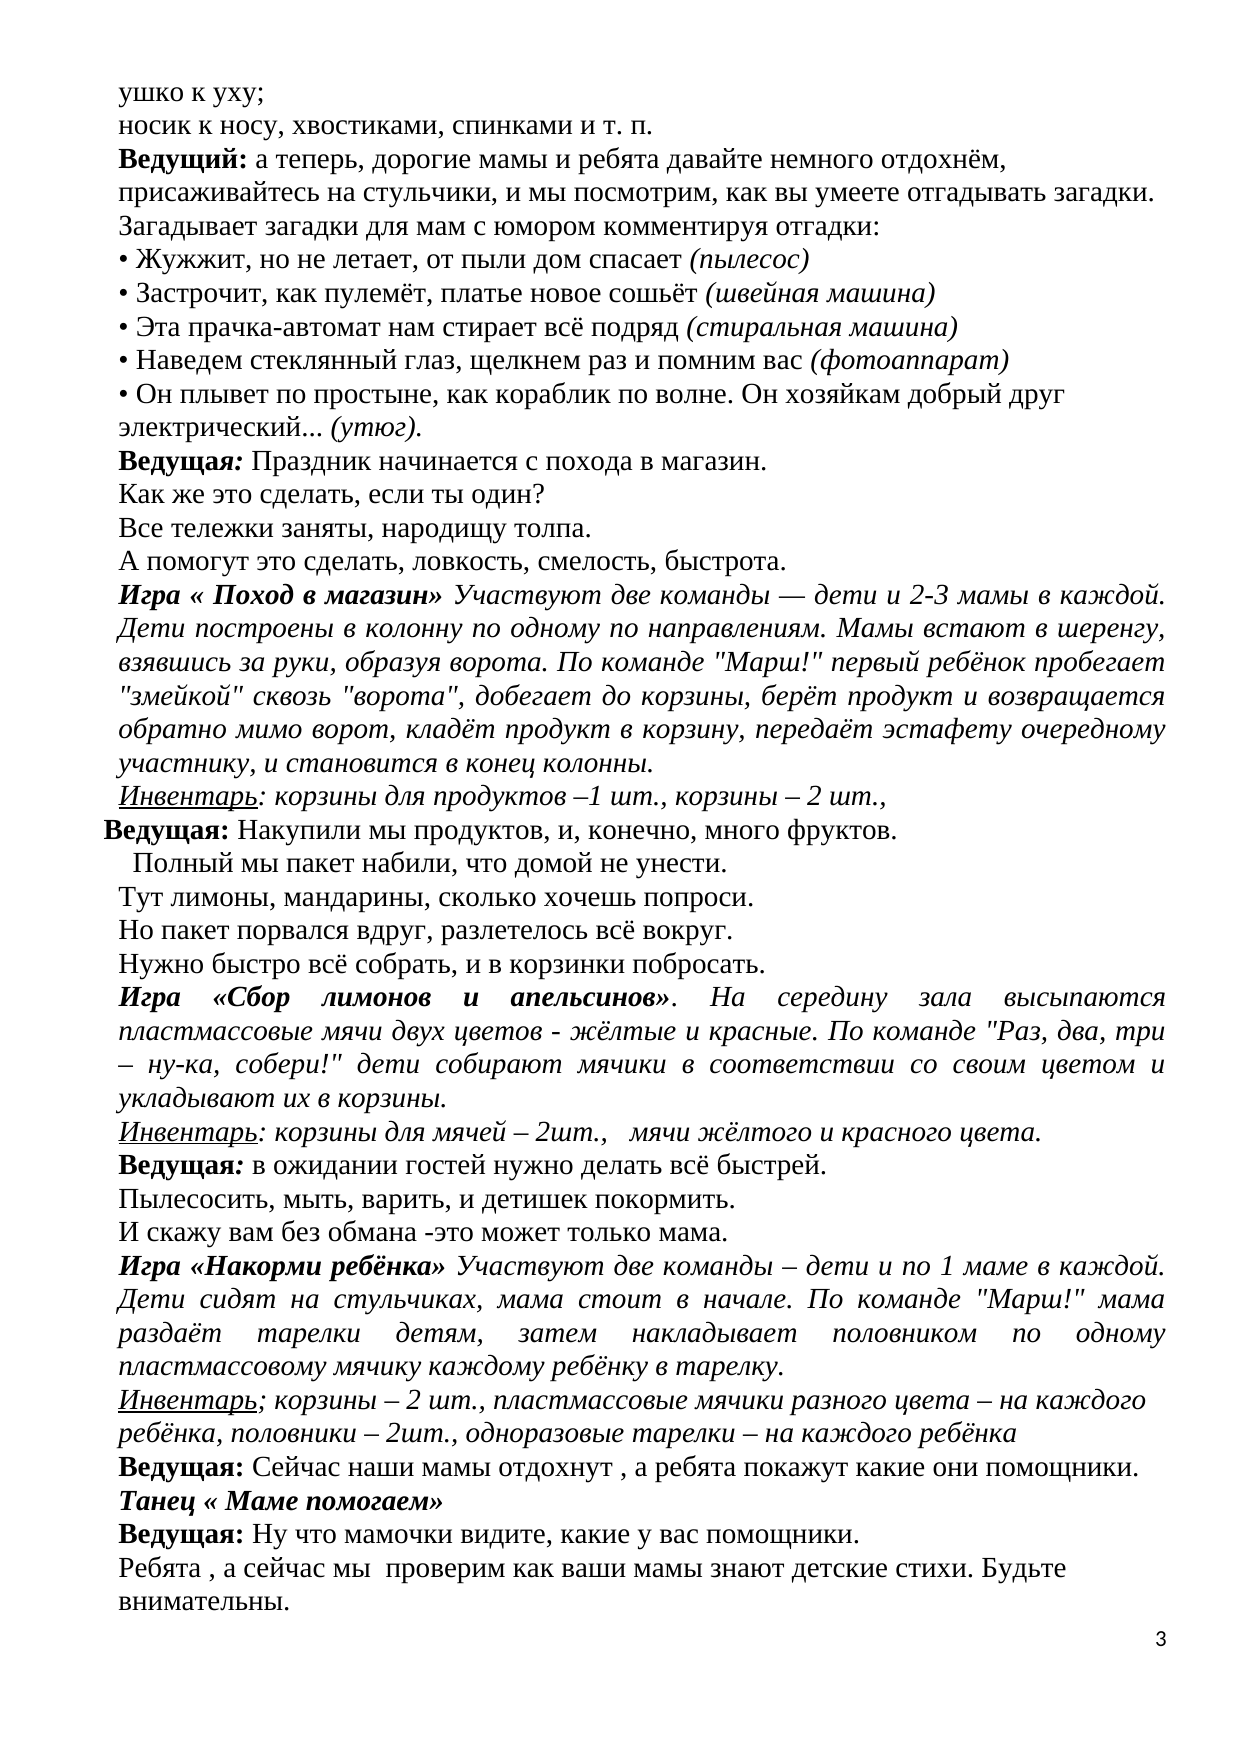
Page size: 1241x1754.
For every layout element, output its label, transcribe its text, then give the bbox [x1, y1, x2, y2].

text • Наведем стеклянный глаз, щелкнем раз и помним вас (фотоаппарат) [118, 342, 1167, 376]
text электрический... (утюг). [118, 409, 1167, 443]
text Полный мы пакет набили, что домой не унести. [103, 845, 1167, 879]
text Танец « Маме помогаем» [118, 1483, 1167, 1516]
text Игра « Поход в магазин» Участвуют две команды — дети и 2-3 мамы в каждой. Дети построены в колонну по одному по направлениям. Мамы встают в шеренгу, взявшись за руки, образуя ворота. По команде "Марш!" первый ребёнок пробегает "змейкой" сквозь "ворота", добегает до корзины, берёт продукт и возвращается обратно мимо ворот, кладёт продукт в корзину, передаёт эстафету очередному участнику, и становится в конец колонны. [118, 577, 1167, 778]
text • Застрочит, как пулемёт, платье новое сошьёт (швейная машина) [118, 275, 1167, 309]
text • Он плывет по простыне, как кораблик по волне. Он хозяйкам добрый друг [118, 376, 1167, 409]
text Игра «Сбор лимонов и апельсинов». На середину зала высыпаются пластмассовые мячи двух цветов - жёлтые и красные. По команде "Раз, два, три – ну-ка, собери!" дети собирают мячики в соответствии со своим цветом и укладывают их в корзины. [118, 979, 1167, 1114]
text Пылесосить, мыть, варить, и детишек покормить. [118, 1181, 1167, 1214]
text носик к носу, хвостиками, спинками и т. п. [118, 107, 1167, 141]
text Игра «Накорми ребёнка» Участвуют две команды – дети и по 1 маме в каждой. Дети сидят на стульчиках, мама стоит в начале. По команде "Марш!" мама раздаёт тарелки детям, затем накладывает половником по одному пластмассовому мячику каждому ребёнку в тарелку. [118, 1248, 1167, 1382]
text Нужно быстро всё собрать, и в корзинки побросать. [118, 946, 1167, 979]
text • Жужжит, но не летает, от пыли дом спасает (пылесос) [118, 242, 1167, 275]
text Как же это сделать, если ты один? [118, 476, 1167, 510]
text Тут лимоны, мандарины, сколько хочешь попроси. [118, 879, 1167, 912]
text И скажу вам без обмана -это может только мама. [118, 1214, 1167, 1248]
text Загадывает загадки для мам с юмором комментируя отгадки: [118, 208, 1167, 242]
text Инвентарь; корзины – 2 шт., пластмассовые мячики разного цвета – на каждого ребёнка, половники – 2шт., одноразовые тарелки – на каждого ребёнка [118, 1382, 1167, 1449]
text Инвентарь: корзины для продуктов –1 шт., корзины – 2 шт., [118, 778, 1167, 812]
text Ведущая: Ну что мамочки видите, какие у вас помощники. [118, 1516, 1167, 1550]
text Но пакет порвался вдруг, разлетелось всё вокруг. [118, 912, 1167, 946]
text Ведущая: Праздник начинается с похода в магазин. [118, 443, 1167, 476]
text А помогут это сделать, ловкость, смелость, быстрота. [118, 543, 1167, 577]
text Ведущий: а теперь, дорогие мамы и ребята давайте немного отдохнём, присаживайтесь на стульчики, и мы посмотрим, как вы умеете отгадывать загадки. [118, 141, 1167, 208]
text Ведущая: Сейчас наши мамы отдохнут , а ребята покажут какие они помощники. [118, 1449, 1167, 1483]
text ушко к уху; [118, 74, 1167, 107]
text Все тележки заняты, народищу толпа. [118, 510, 1167, 543]
text • Эта прачка-автомат нам стирает всё подряд (стиральная машина) [118, 309, 1167, 342]
text Инвентарь: корзины для мячей – 2шт., мячи жёлтого и красного цвета. [118, 1114, 1167, 1147]
text Ведущая: в ожидании гостей нужно делать всё быстрей. [118, 1147, 1167, 1181]
text Ребята , а сейчас мы проверим как ваши мамы знают детские стихи. Будьте внимательны. [118, 1550, 1167, 1617]
text Ведущая: Накупили мы продуктов, и, конечно, много фруктов. [103, 812, 1167, 845]
